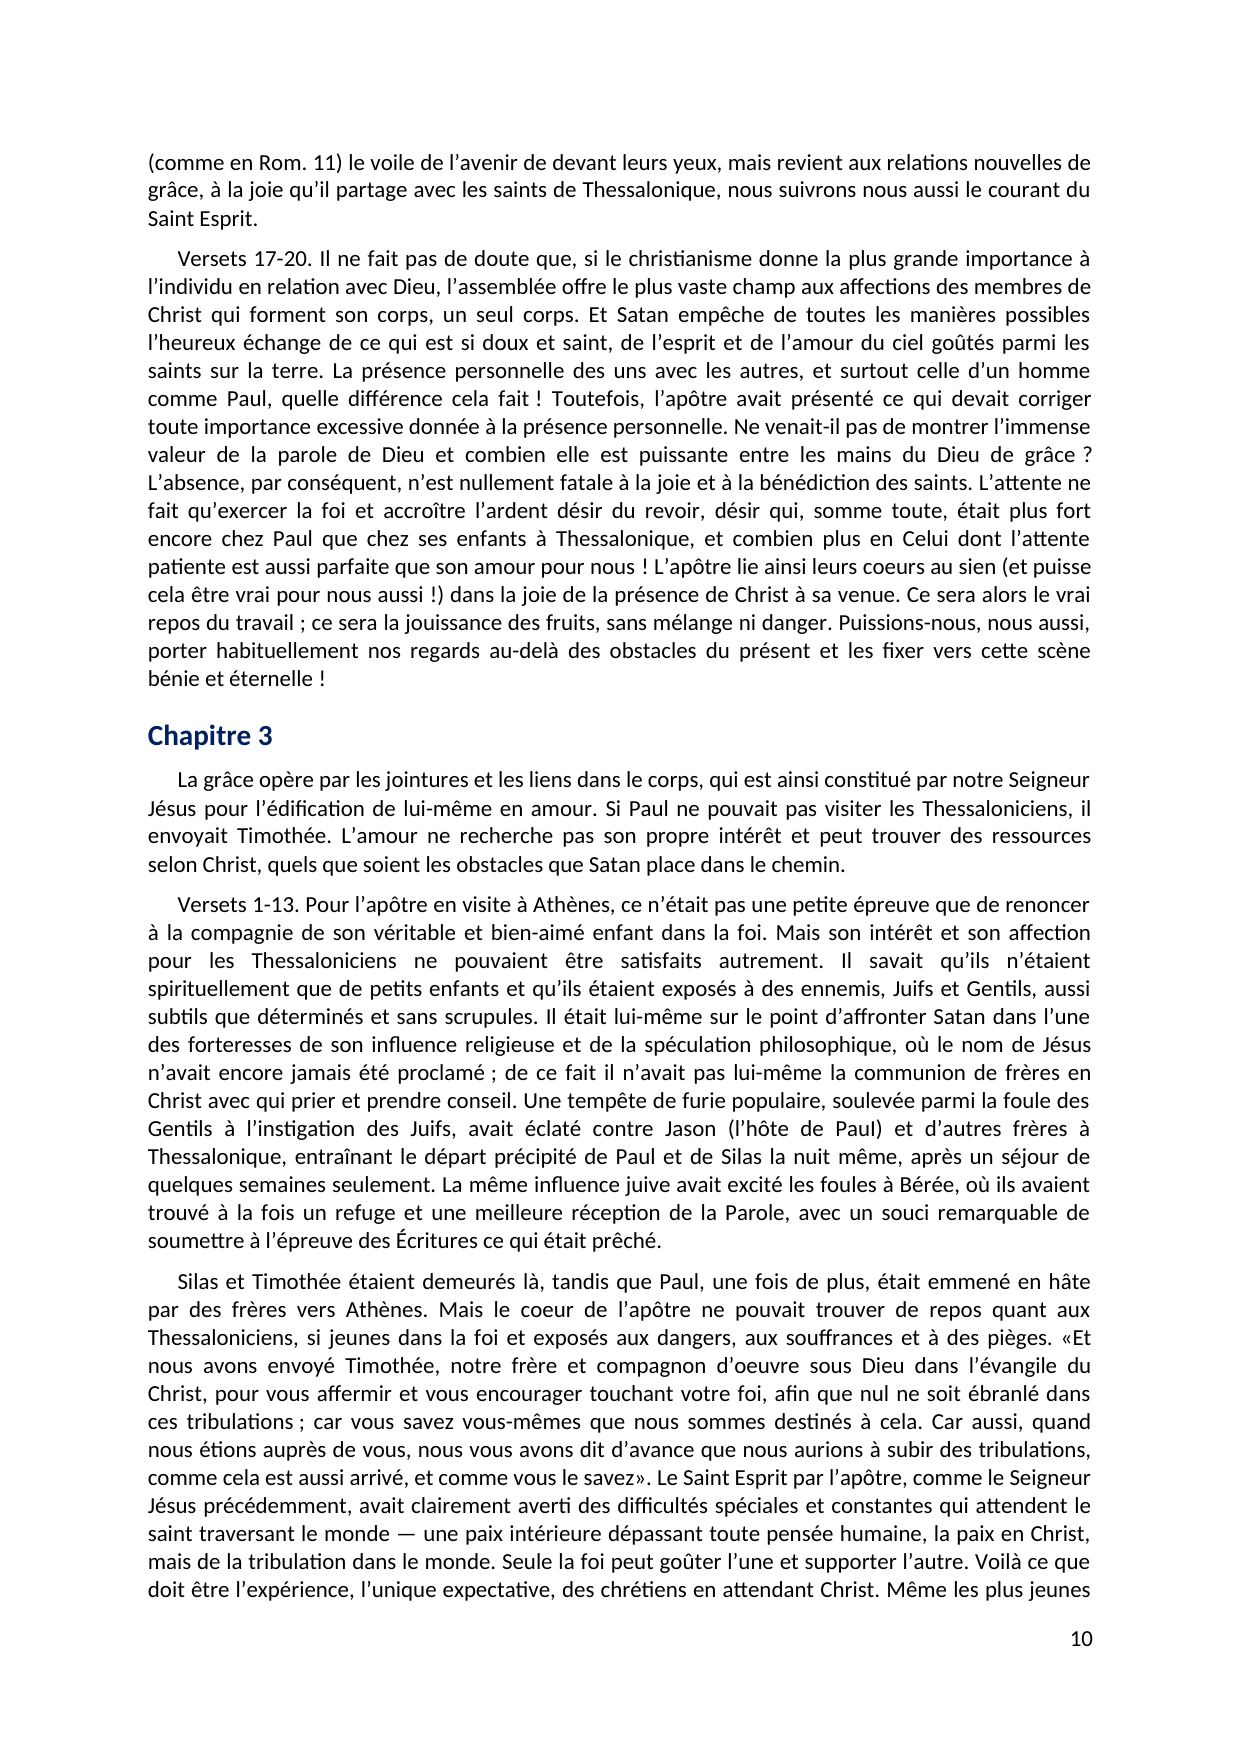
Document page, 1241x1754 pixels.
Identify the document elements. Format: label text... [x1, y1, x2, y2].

text La grâce opère par les jointures et les liens dans le corps, qui est ainsi constitué par notre Seigneur Jésus pour l’édification de lui-même en amour. Si Paul ne pouvait pas visiter les Thessaloniciens, il envoyait Timothée. L’amour ne recherche pas son propre intérêt et peut trouver des ressources selon Christ, quels que soient les obstacles que Satan place dans le chemin. [148, 766, 1093, 878]
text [148, 148, 1093, 232]
subtitle Chapitre 3 [148, 717, 1093, 753]
text Versets 17-20. Il ne fait pas de doute que, si le christianisme donne la plus grande importance à l’individu en relation avec Dieu, l’assemblée offre le plus vaste champ aux affections des membres de Christ qui forment son corps, un seul corps. Et Satan empêche de toutes les manières possibles l’heureux échange de ce qui est si doux et saint, de l’esprit et de l’amour du ciel goûtés parmi les saints sur la terre. La présence personnelle des uns avec les autres, et surtout celle d’un homme comme Paul, quelle différence cela fait ! Toutefois, l’apôtre avait présenté ce qui devait corriger toute importance excessive donnée à la présence personnelle. Ne venait-il pas de montrer l’immense valeur de la parole de Dieu et combien elle est puissante entre les mains du Dieu de grâce ? L’absence, par conséquent, n’est nullement fatale à la joie et à la bénédiction des saints. L’attente ne fait qu’exercer la foi et accroître l’ardent désir du revoir, désir qui, somme toute, était plus fort encore chez Paul que chez ses enfants à Thessalonique, et combien plus en Celui dont l’attente patiente est aussi parfaite que son amour pour nous ! L’apôtre lie ainsi leurs coeurs au sien (et puisse cela être vrai pour nous aussi !) dans la joie de la présence de Christ à sa venue. Ce sera alors le vrai repos du travail ; ce sera la jouissance des fruits, sans mélange ni danger. Puissions-nous, nous aussi, porter habituellement nos regards au-delà des obstacles du présent et les fixer vers cette scène bénie et éternelle ! [148, 244, 1093, 692]
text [148, 1267, 1093, 1603]
text Versets 1-13. Pour l’apôtre en visite à Athènes, ce n’était pas une petite épreuve que de renoncer à la compagnie de son véritable et bien-aimé enfant dans la foi. Mais son intérêt et son affection pour les Thessaloniciens ne pouvaient être satisfaits autrement. Il savait qu’ils n’étaient spirituellement que de petits enfants et qu’ils étaient exposés à des ennemis, Juifs et Gentils, aussi subtils que déterminés et sans scrupules. Il était lui-même sur le point d’affronter Satan dans l’une des forteresses de son influence religieuse et de la spéculation philosophique, où le nom de Jésus n’avait encore jamais été proclamé ; de ce fait il n’avait pas lui-même la communion de frères en Christ avec qui prier et prendre conseil. Une tempête de furie populaire, soulevée parmi la foule des Gentils à l’instigation des Juifs, avait éclaté contre Jason (l’hôte de PauI) et d’autres frères à Thessalonique, entraînant le départ précipité de Paul et de Silas la nuit même, après un séjour de quelques semaines seulement. La même influence juive avait excité les foules à Bérée, où ils avaient trouvé à la fois un refuge et une meilleure réception de la Parole, avec un souci remarquable de soumettre à l’épreuve des Écritures ce qui était prêché. [148, 890, 1093, 1254]
